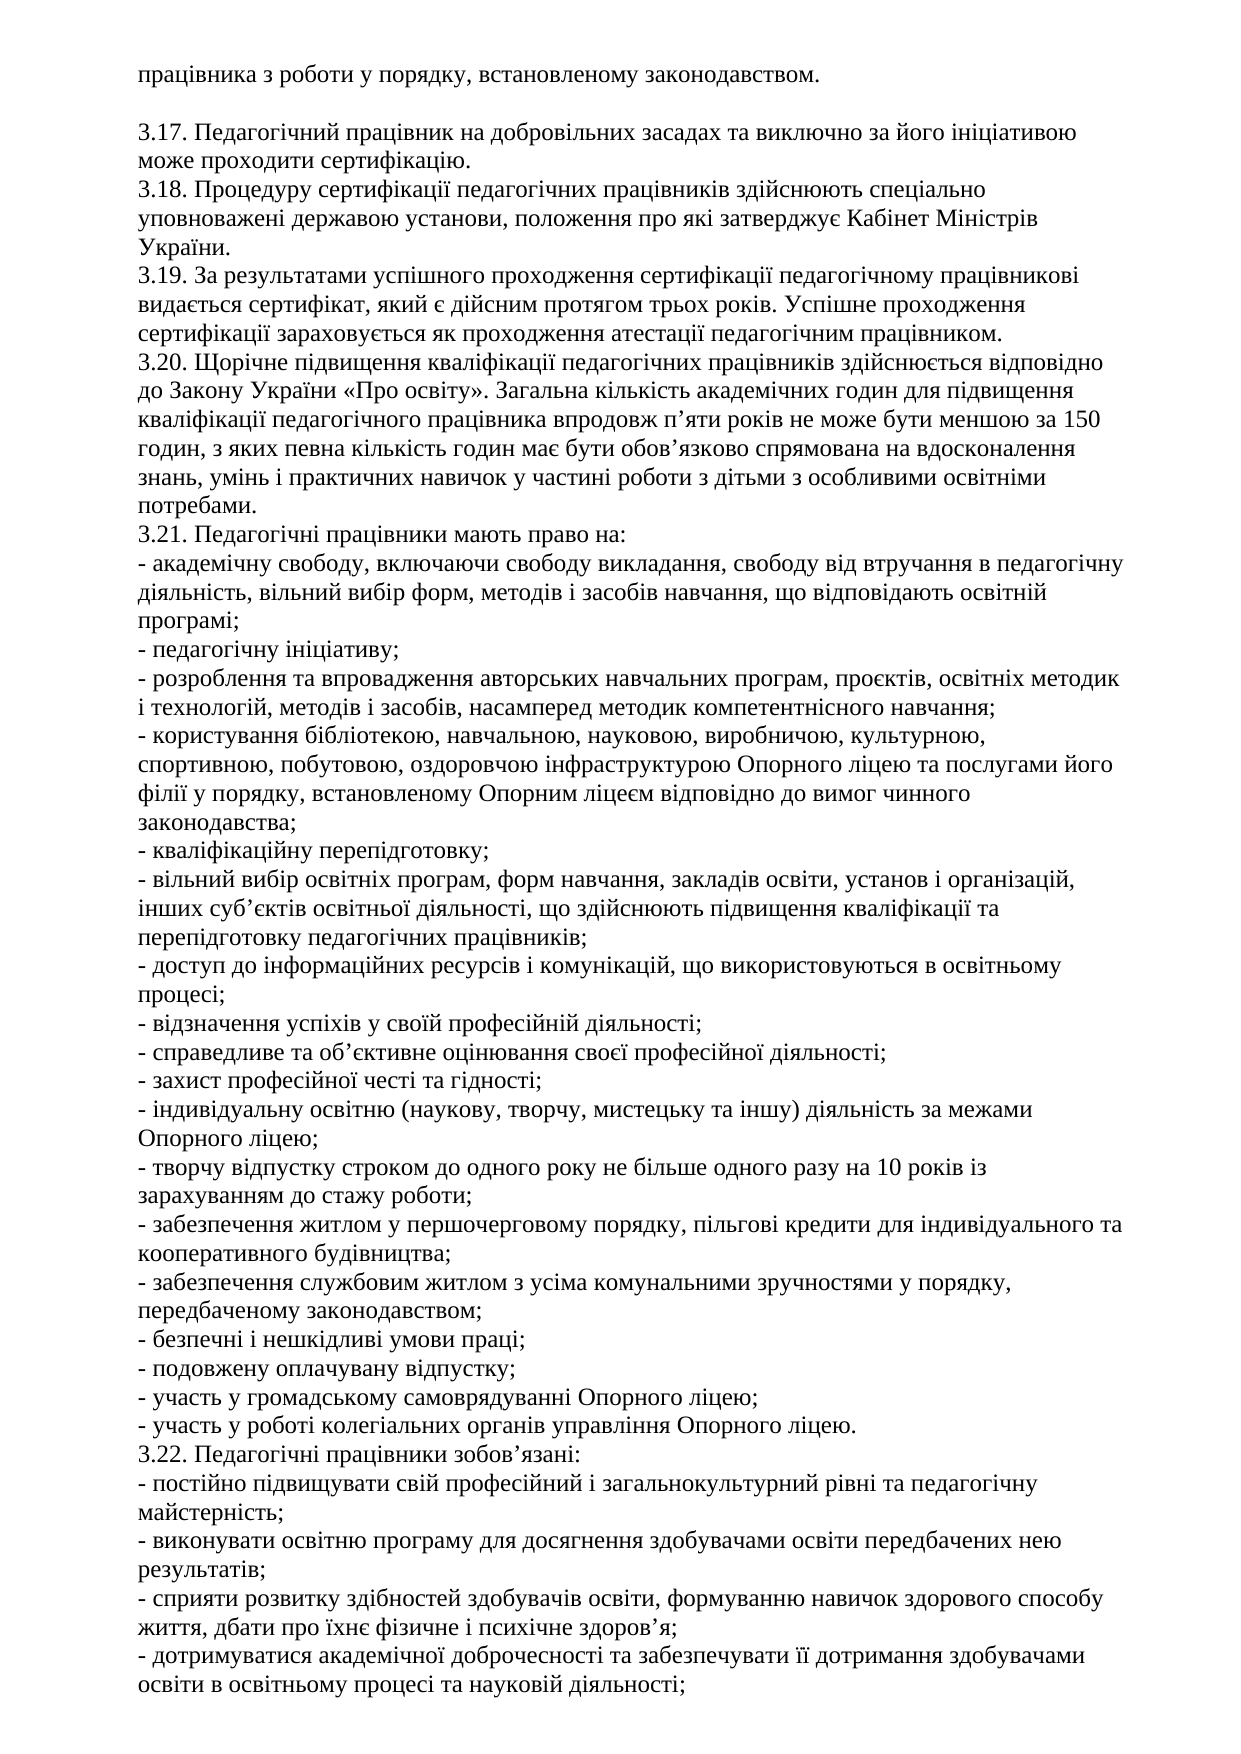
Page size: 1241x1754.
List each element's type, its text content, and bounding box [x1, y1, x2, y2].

text - постійно підвищувати свій професійний і загальнокультурний рівні та педагогічну майстерність; [138, 1468, 1124, 1525]
text - кваліфікаційну перепідготовку; [138, 835, 1124, 864]
text - відзначення успіхів у своїй професійній діяльності; [138, 1008, 1124, 1037]
text - дотримуватися академічної доброчесності та забезпечувати її дотримання здобувачами освіти в освітньому процесі та науковій діяльності; [138, 1640, 1124, 1698]
text - педагогічну ініціативу; [138, 634, 1124, 663]
text - забезпечення службовим житлом з усіма комунальними зручностями у порядку, передбаченому законодавством; [138, 1267, 1124, 1324]
text 3.21. Педагогічні працівники мають право на: [138, 519, 1124, 548]
text - захист професійної честі та гідності; [138, 1065, 1124, 1094]
text 3.19. За результатами успішного проходження сертифікації педагогічному працівникові видається сертифікат, який є дійсним протягом трьох років. Успішне проходження сертифікації зараховується як проходження атестації педагогічним працівником. [138, 260, 1124, 347]
text - користування бібліотекою, навчальною, науковою, виробничою, культурною, спортивною, побутовою, оздоровчою інфраструктурою Опорного ліцею та послугами його філії у порядку, встановленому Опорним ліцеєм відповідно до вимог чинного законодавства; [138, 720, 1124, 835]
text - забезпечення житлом у першочерговому порядку, пільгові кредити для індивідуального та кооперативного будівництва; [138, 1209, 1124, 1267]
text - участь у громадському самоврядуванні Опорного ліцею; [138, 1382, 1124, 1410]
text - участь у роботі колегіальних органів управління Опорного ліцею. [138, 1410, 1124, 1439]
text - академічну свободу, включаючи свободу викладання, свободу від втручання в педагогічну діяльність, вільний вибір форм, методів і засобів навчання, що відповідають освітній програмі; [138, 548, 1124, 634]
text - доступ до інформаційних ресурсів і комунікацій, що використовуються в освітньому процесі; [138, 950, 1124, 1008]
text - виконувати освітню програму для досягнення здобувачами освіти передбачених нею результатів; [138, 1525, 1124, 1583]
text - творчу відпустку строком до одного року не більше одного разу на 10 років із зарахуванням до стажу роботи; [138, 1152, 1124, 1209]
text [138, 59, 1124, 88]
text - вільний вибір освітніх програм, форм навчання, закладів освіти, установ і організацій, інших суб’єктів освітньої діяльності, що здійснюють підвищення кваліфікації та перепідготовку педагогічних працівників; [138, 864, 1124, 950]
text - сприяти розвитку здібностей здобувачів освіти, формуванню навичок здорового способу життя, дбати про їхнє фізичне і психічне здоров’я; [138, 1583, 1124, 1640]
text - справедливе та об’єктивне оцінювання своєї професійної діяльності; [138, 1037, 1124, 1065]
text - розроблення та впровадження авторських навчальних програм, проєктів, освітніх методик і технологій, методів і засобів, насамперед методик компетентнісного навчання; [138, 663, 1124, 720]
text 3.17. Педагогічний працівник на добровільних засадах та виключно за його ініціативою може проходити сертифікацію. [138, 117, 1124, 174]
text - індивідуальну освітню (наукову, творчу, мистецьку та іншу) діяльність за межами Опорного ліцею; [138, 1094, 1124, 1152]
text - безпечні і нешкідливі умови праці; [138, 1324, 1124, 1353]
text - подовжену оплачувану відпустку; [138, 1353, 1124, 1382]
text 3.22. Педагогічні працівники зобов’язані: [138, 1439, 1124, 1468]
text 3.18. Процедуру сертифікації педагогічних працівників здійснюють спеціально уповноважені державою установи, положення про які затверджує Кабінет Міністрів України. [138, 174, 1124, 260]
text 3.20. Щорічне підвищення кваліфікації педагогічних працівників здійснюється відповідно до Закону України «Про освіту». Загальна кількість академічних годин для підвищення кваліфікації педагогічного працівника впродовж п’яти років не може бути меншою за 150 годин, з яких певна кількість годин має бути обов’язково спрямована на вдосконалення знань, умінь і практичних навичок у частині роботи з дітьми з особливими освітніми потребами. [138, 347, 1124, 519]
